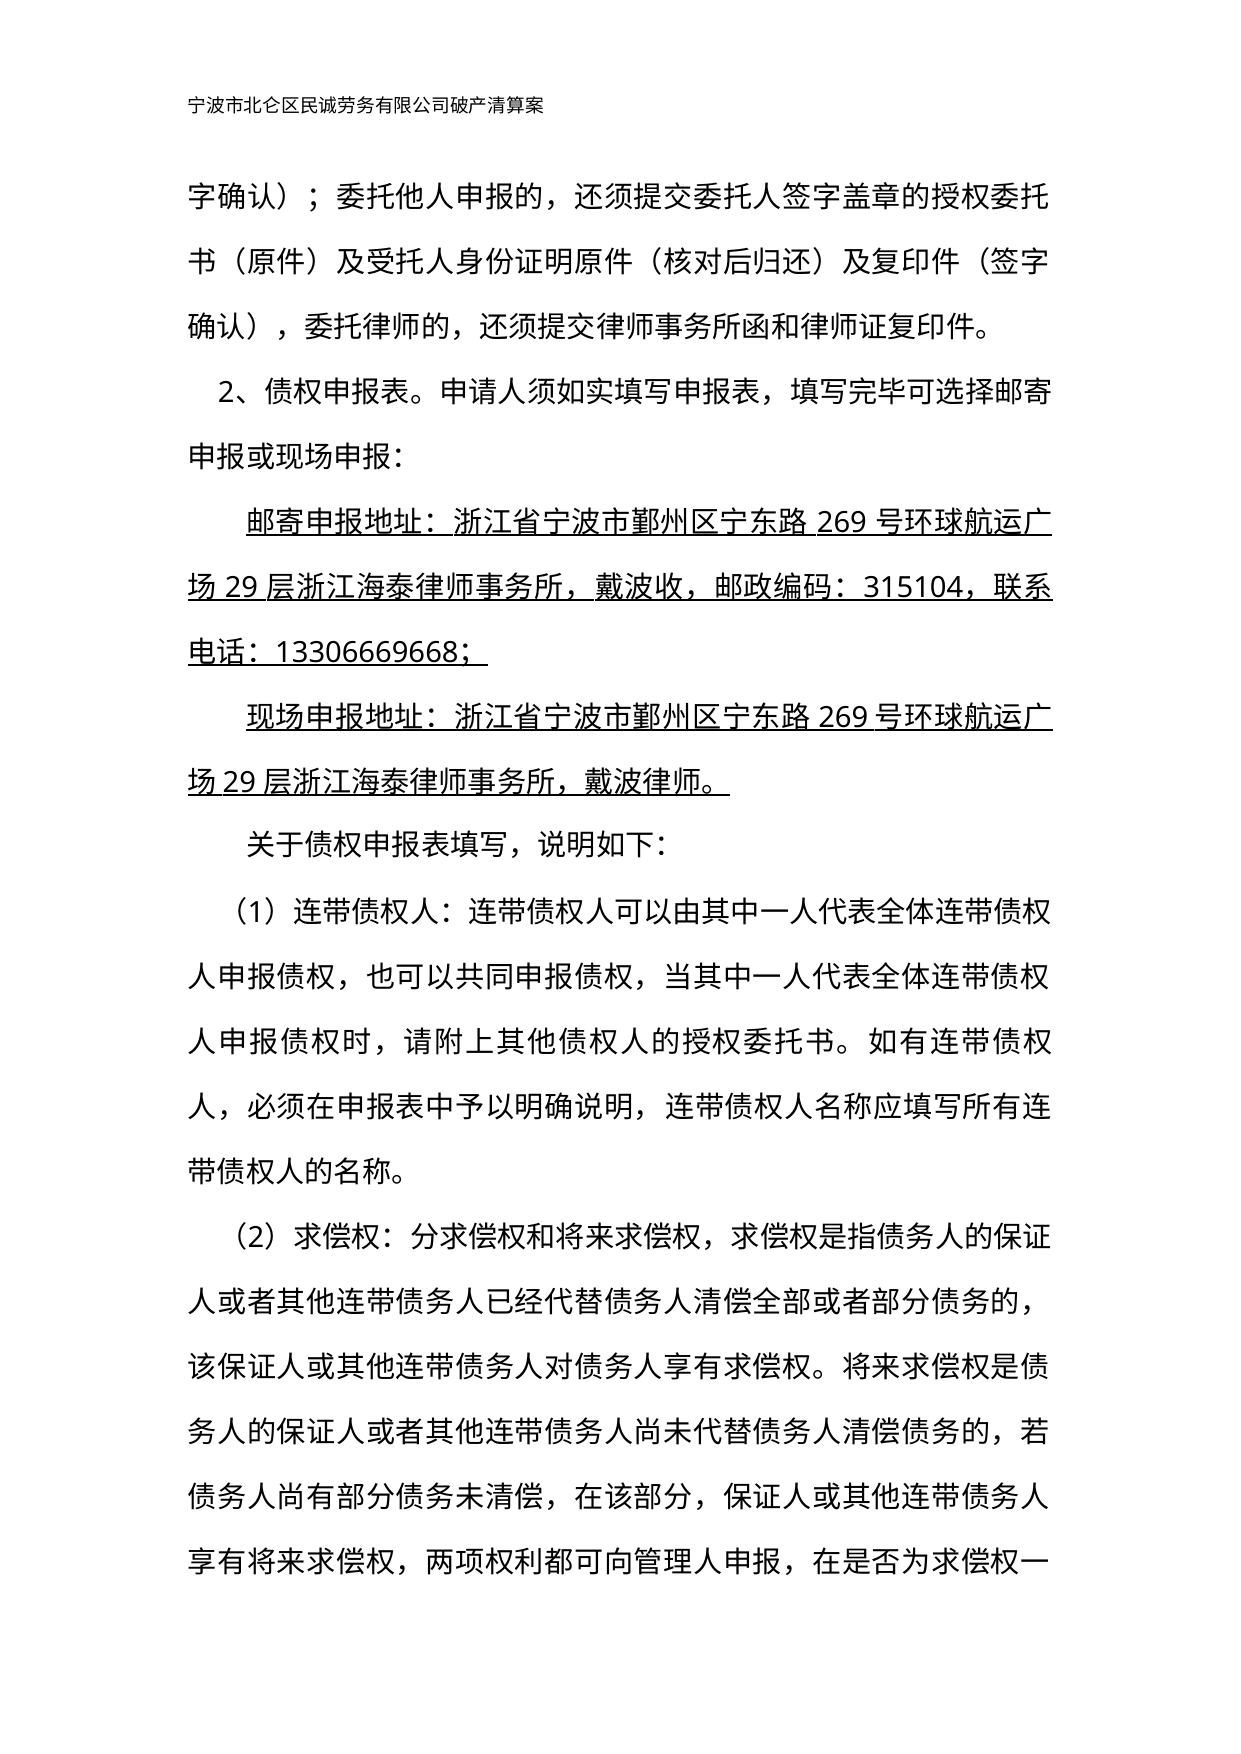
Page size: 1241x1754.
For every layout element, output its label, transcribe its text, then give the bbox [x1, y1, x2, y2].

text 邮寄申报地址：浙江省宁波市鄞州区宁东路 269 号环球航运广场 29 层浙江海泰律师事务所，戴波收，邮政编码：315104，联系电话：13306669668； [187, 487, 1053, 599]
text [187, 162, 1053, 357]
text （1）连带债权人：连带债权人可以由其中一人代表全体连带债权人申报债权，也可以共同申报债权，当其中一人代表全体连带债权人申报债权时，请附上其他债权人的授权委托书。如有连带债权人，必须在申报表中予以明确说明，连带债权人名称应填写所有连带债权人的名称。 [187, 877, 1053, 1202]
text 2、债权申报表。申请人须如实填写申报表，填写完毕可选择邮寄申报或现场申报： [187, 357, 1053, 487]
text 邮寄申报地址：浙江省宁波市鄞州区宁东路 269 号环球航运广场 29 层浙江海泰律师事务所，戴波收，邮政编码：315104，联系电话：13306669668； [187, 600, 1053, 682]
text 关于债权申报表填写，说明如下： [187, 812, 1053, 877]
text 现场申报地址：浙江省宁波市鄞州区宁东路269号环球航运广场29 层浙江海泰律师事务所，戴波律师。 [187, 682, 1053, 812]
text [187, 1202, 1053, 1592]
